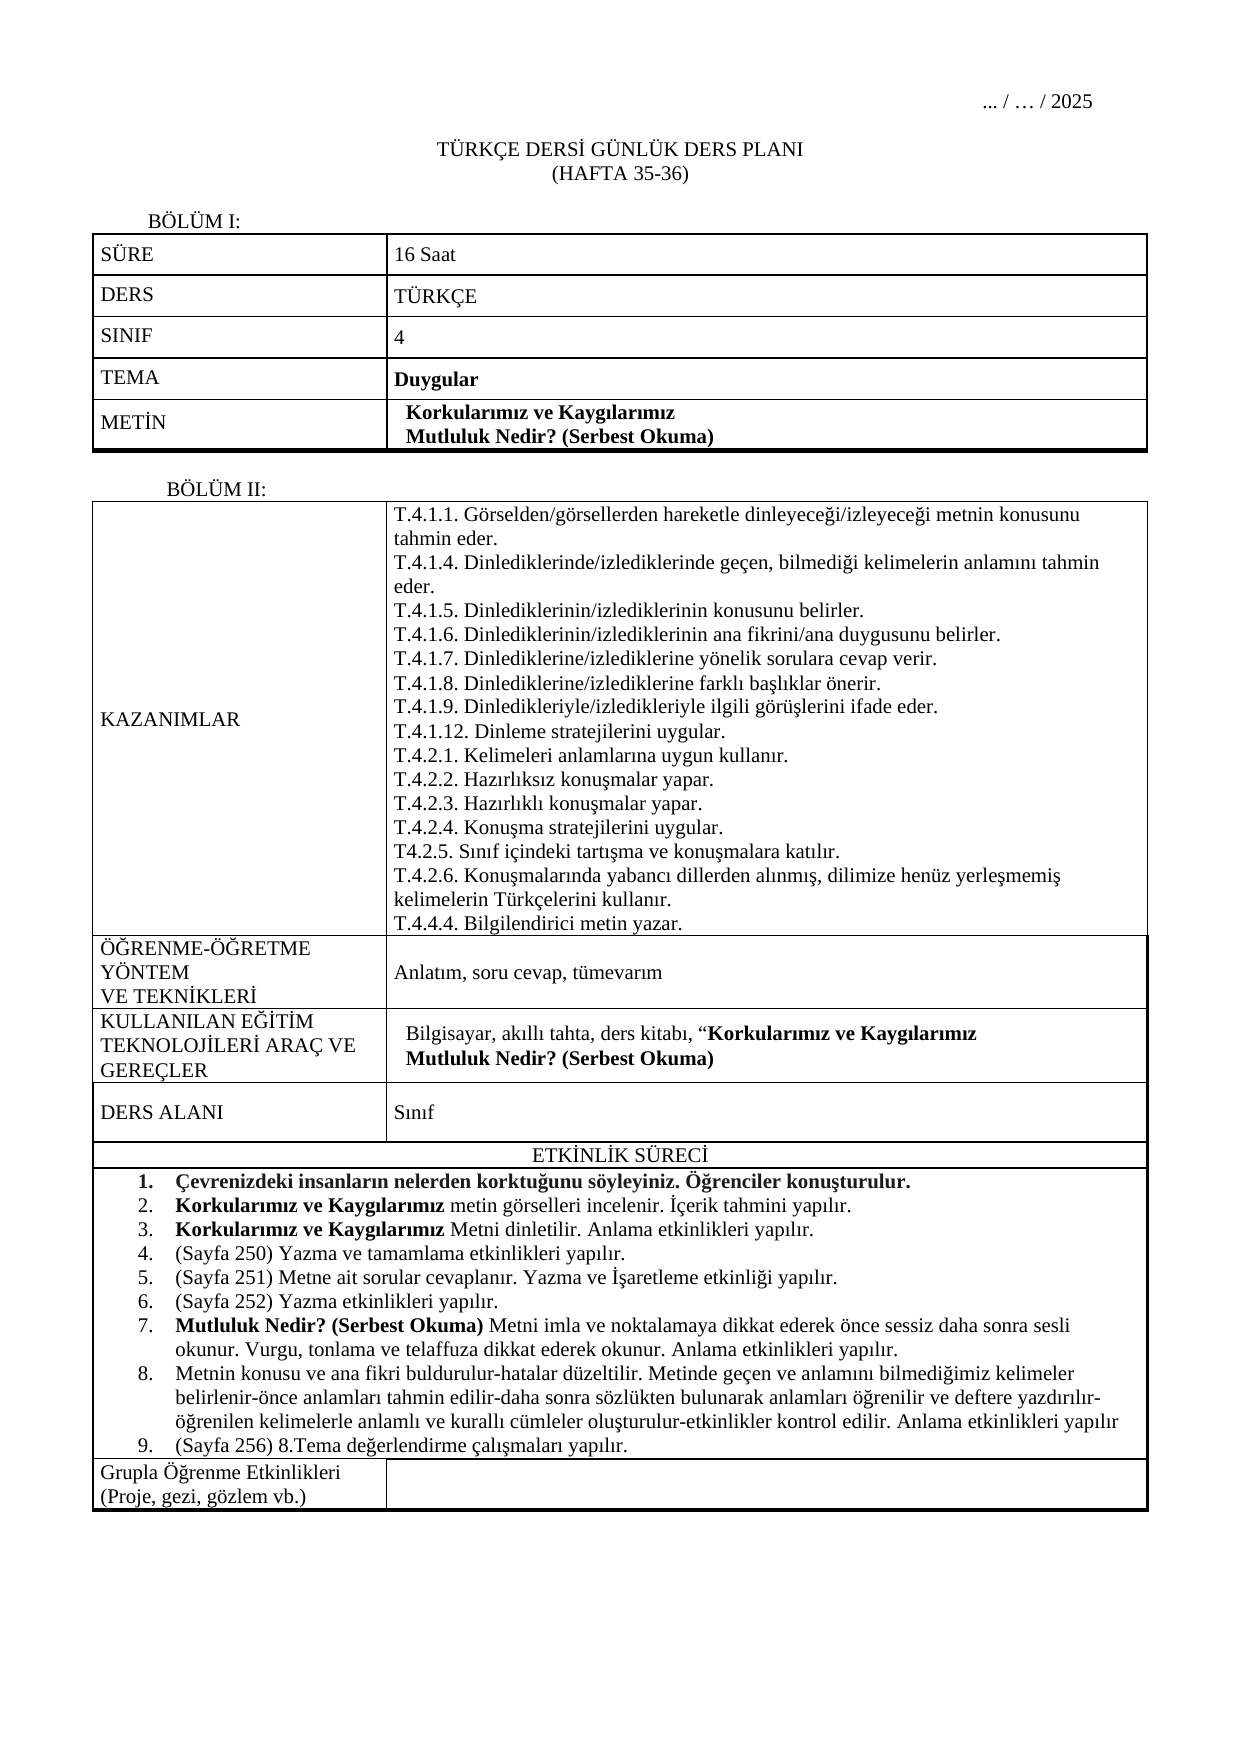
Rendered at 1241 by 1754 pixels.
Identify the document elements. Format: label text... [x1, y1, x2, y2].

text ... / … / 2025 [148, 89, 1092, 113]
table_cell ÖĞRENME-ÖĞRETME YÖNTEM VE TEKNİKLERİ [93, 936, 386, 1008]
table_cell [387, 1460, 1146, 1508]
table_cell DERS [94, 276, 386, 316]
text (HAFTA 35-36) [148, 161, 1092, 185]
table_cell 4 [388, 317, 1146, 357]
table_cell Duygular [388, 359, 1146, 398]
table_header 16 Saat [388, 235, 1146, 274]
table_cell KULLANILAN EĞİTİM TEKNOLOJİLERİ ARAÇ VE GEREÇLER [93, 1009, 386, 1082]
table_cell Anlatım, soru cevap, tümevarım [387, 936, 1146, 1008]
text BÖLÜM I: [148, 209, 1092, 233]
text TÜRKÇE DERSİ GÜNLÜK DERS PLANI [148, 137, 1092, 161]
text BÖLÜM II: [148, 477, 1092, 501]
table_cell METİN [94, 400, 386, 448]
table_cell Korkularımız ve Kaygılarımız Mutluluk Nedir? (Serbest Okuma) [388, 400, 1146, 448]
table_cell Sınıf [387, 1083, 1146, 1141]
table_cell Grupla Öğrenme Etkinlikleri (Proje, gezi, gözlem vb.) [94, 1459, 386, 1508]
table_cell Bilgisayar, akıllı tahta, ders kitabı, “Korkularımız ve Kaygılarımız Mutluluk Nedir? (Serbest Okuma) [387, 1009, 1146, 1082]
table_cell DERS ALANI [94, 1083, 386, 1141]
table_cell TEMA [94, 359, 386, 398]
table_header KAZANIMLAR [93, 502, 386, 935]
table_header T.4.1.1. Görselden/görsellerden hareketle dinleyeceği/izleyeceği metnin konusunu tahmin eder. T.4.1.4. Dinlediklerinde/izlediklerinde geçen, bilmediği kelimelerin anlamını tahmin eder. T.4.1.5. Dinlediklerinin/izlediklerinin konusunu belirler. T.4.1.6. Dinlediklerinin/izlediklerinin ana fikrini/ana duygusunu belirler. T.4.1.7. Dinlediklerine/izlediklerine yönelik sorulara cevap verir. T.4.1.8. Dinlediklerine/izlediklerine farklı başlıklar önerir. T.4.1.9. Dinledikleriyle/izledikleriyle ilgili görüşlerini ifade eder. T.4.1.12. Dinleme stratejilerini uygular. T.4.2.1. Kelimeleri anlamlarına uygun kullanır. T.4.2.2. Hazırlıksız konuşmalar yapar. T.4.2.3. Hazırlıklı konuşmalar yapar. T.4.2.4. Konuşma stratejilerini uygular. T4.2.5. Sınıf içindeki tartışma ve konuşmalara katılır. T.4.2.6. Konuşmalarında yabancı dillerden alınmış, dilimize henüz yerleşmemiş kelimelerin Türkçelerini kullanır. T.4.4.4. Bilgilendirici metin yazar. [387, 502, 1147, 935]
table_cell TÜRKÇE [388, 276, 1146, 316]
table_header SÜRE [94, 235, 386, 274]
table_cell ETKİNLİK SÜRECİ [94, 1143, 1146, 1167]
table_cell Çevrenizdeki insanların nelerden korktuğunu söyleyiniz. Öğrenciler konuşturulur. Korkularımız ve Kaygılarımız metin görselleri incelenir. İçerik tahmini yapılır. Korkularımız ve Kaygılarımız Metni dinletilir. Anlama etkinlikleri yapılır. (Sayfa 250) Yazma ve tamamlama etkinlikleri yapılır. (Sayfa 251) Metne ait sorular cevaplanır. Yazma ve İşaretleme etkinliği yapılır. (Sayfa 252) Yazma etkinlikleri yapılır. Mutluluk Nedir? (Serbest Okuma) Metni imla ve noktalamaya dikkat ederek önce sessiz daha sonra sesli okunur. Vurgu, tonlama ve telaffuza dikkat ederek okunur. Anlama etkinlikleri yapılır. Metnin konusu ve ana fikri buldurulur-hatalar düzeltilir. Metinde geçen ve anlamını bilmediğimiz kelimeler belirlenir-önce anlamları tahmin edilir-daha sonra sözlükten bulunarak anlamları öğrenilir ve deftere yazdırılır-öğrenilen kelimelerle anlamlı ve kurallı cümleler oluşturulur-etkinlikler kontrol edilir. Anlama etkinlikleri yapılır (Sayfa 256) 8.Tema değerlendirme çalışmaları yapılır. [94, 1169, 1146, 1457]
table_cell SINIF [94, 317, 386, 357]
